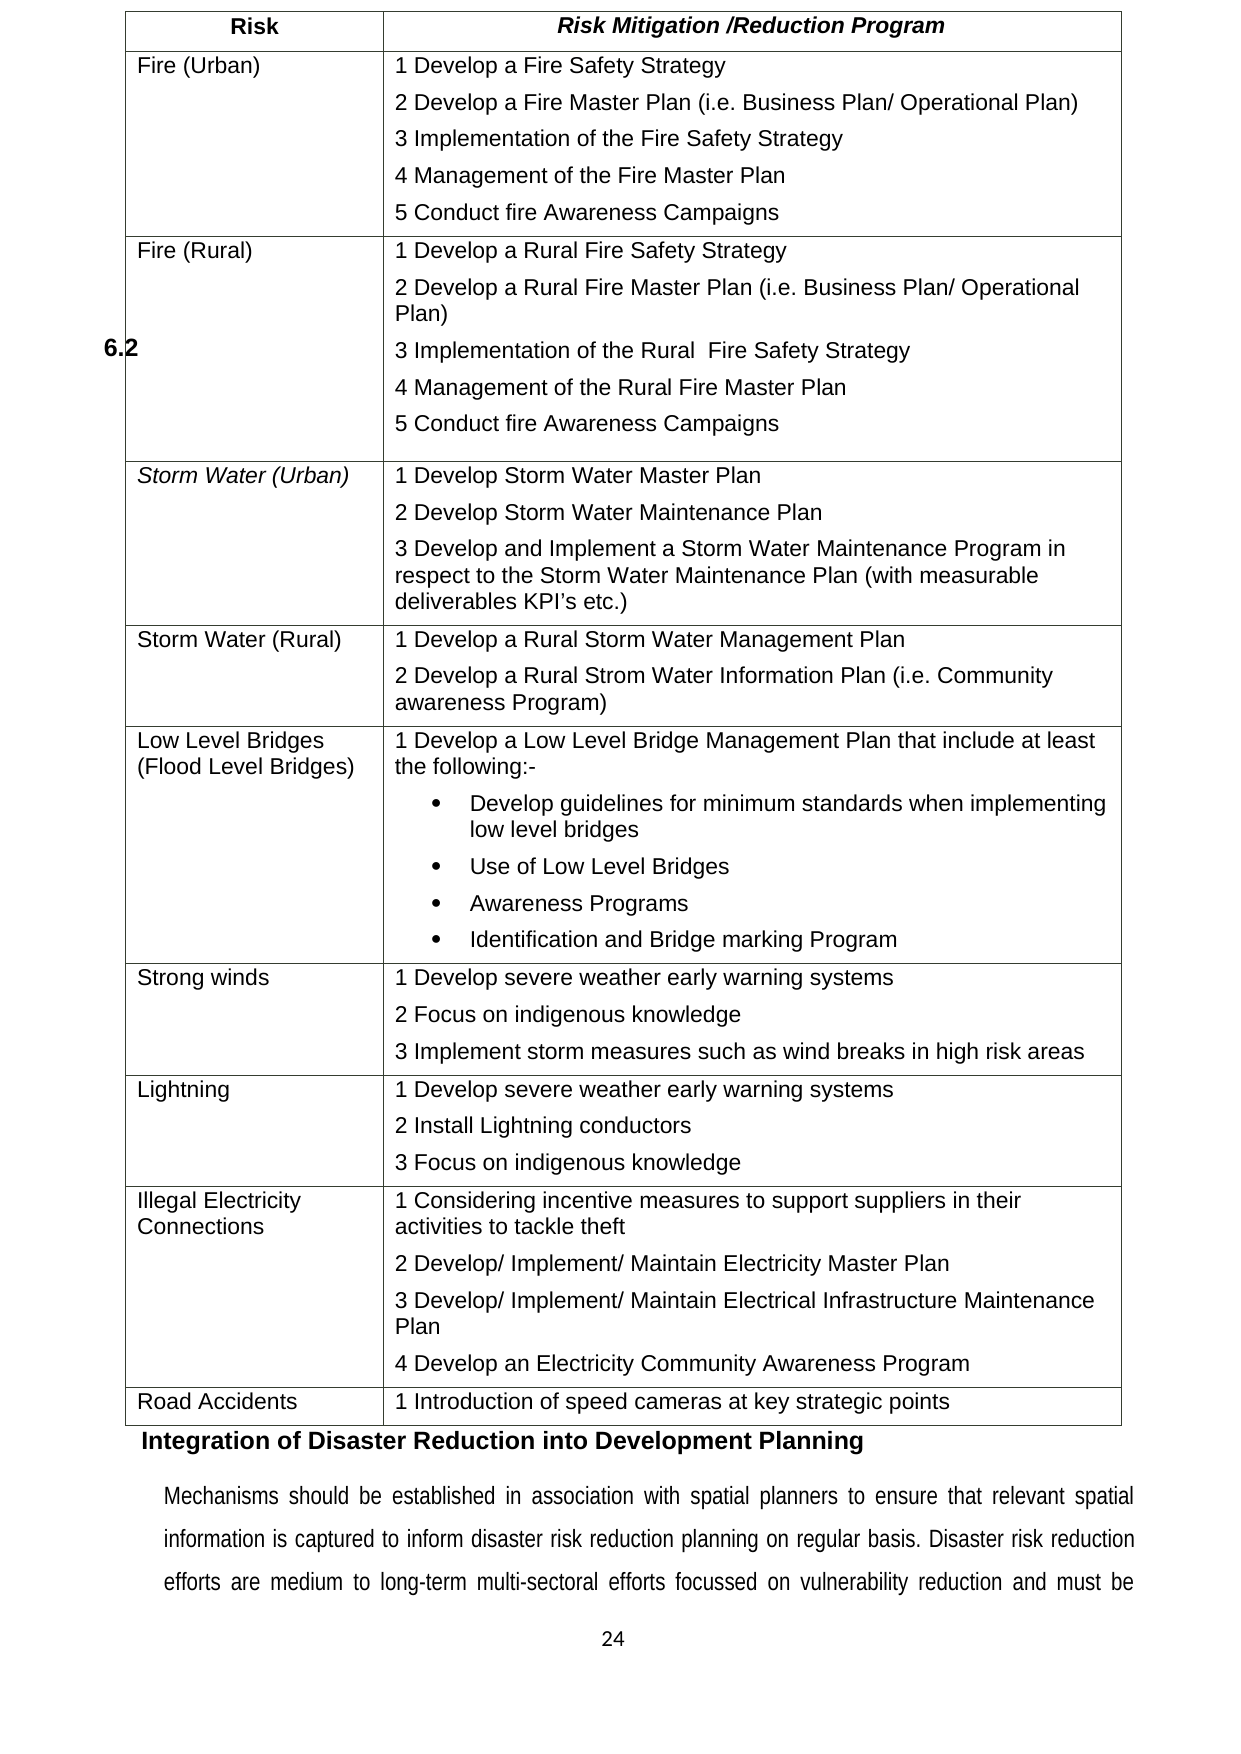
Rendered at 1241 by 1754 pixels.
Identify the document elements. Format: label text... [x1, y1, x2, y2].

table_cell 1 Develop a Rural Fire Safety Strategy 2 Develop a Rural Fire Master Plan (i.e. Business Plan/ Operational Plan) 3 Implementation of the Rural Fire Safety Strategy 4 Management of the Rural Fire Master Plan 5 Conduct fire Awareness Campaigns [384, 237, 1121, 461]
table_cell Low Level Bridges (Flood Level Bridges) [126, 727, 383, 963]
table_cell Strong winds [126, 964, 383, 1074]
table_cell 1 Develop a Fire Safety Strategy 2 Develop a Fire Master Plan (i.e. Business Plan/ Operational Plan) 3 Implementation of the Fire Safety Strategy 4 Management of the Fire Master Plan 5 Conduct fire Awareness Campaigns [384, 52, 1121, 236]
table_cell Fire (Rural) [126, 237, 383, 461]
table_cell Road Accidents [126, 1388, 383, 1424]
table_cell 1 Develop Storm Water Master Plan 2 Develop Storm Water Maintenance Plan 3 Develop and Implement a Storm Water Maintenance Program in respect to the Storm Water Maintenance Plan (with measurable deliverables KPI’s etc.) [384, 462, 1121, 625]
table_header Risk [126, 12, 383, 51]
table_cell Storm Water (Urban) [126, 462, 383, 625]
table_cell Fire (Urban) [126, 52, 383, 236]
table_cell Lightning [126, 1076, 383, 1186]
table_cell 1 Introduction of speed cameras at key strategic points [384, 1388, 1121, 1424]
table_cell 1 Develop severe weather early warning systems 2 Install Lightning conductors 3 Focus on indigenous knowledge [384, 1076, 1121, 1186]
subtitle Integration of Disaster Reduction into Development Planning [103, 333, 1137, 1454]
table_cell Illegal Electricity Connections [126, 1187, 383, 1387]
table_cell 1 Develop severe weather early warning systems 2 Focus on indigenous knowledge 3 Implement storm measures such as wind breaks in high risk areas [384, 964, 1121, 1074]
table_cell 1 Considering incentive measures to support suppliers in their activities to tackle theft 2 Develop/ Implement/ Maintain Electricity Master Plan 3 Develop/ Implement/ Maintain Electrical Infrastructure Maintenance Plan 4 Develop an Electricity Community Awareness Program [384, 1187, 1121, 1387]
table_cell 1 Develop a Low Level Bridge Management Plan that include at least the following:- Develop guidelines for minimum standards when implementing low level bridges Use of Low Level Bridges Awareness Programs Identification and Bridge marking Program [384, 727, 1121, 963]
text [164, 1481, 1137, 1595]
table_cell 1 Develop a Rural Storm Water Management Plan 2 Develop a Rural Strom Water Information Plan (i.e. Community awareness Program) [384, 626, 1121, 726]
table_header Risk Mitigation /Reduction Program [384, 12, 1121, 51]
table_cell Storm Water (Rural) [126, 626, 383, 726]
